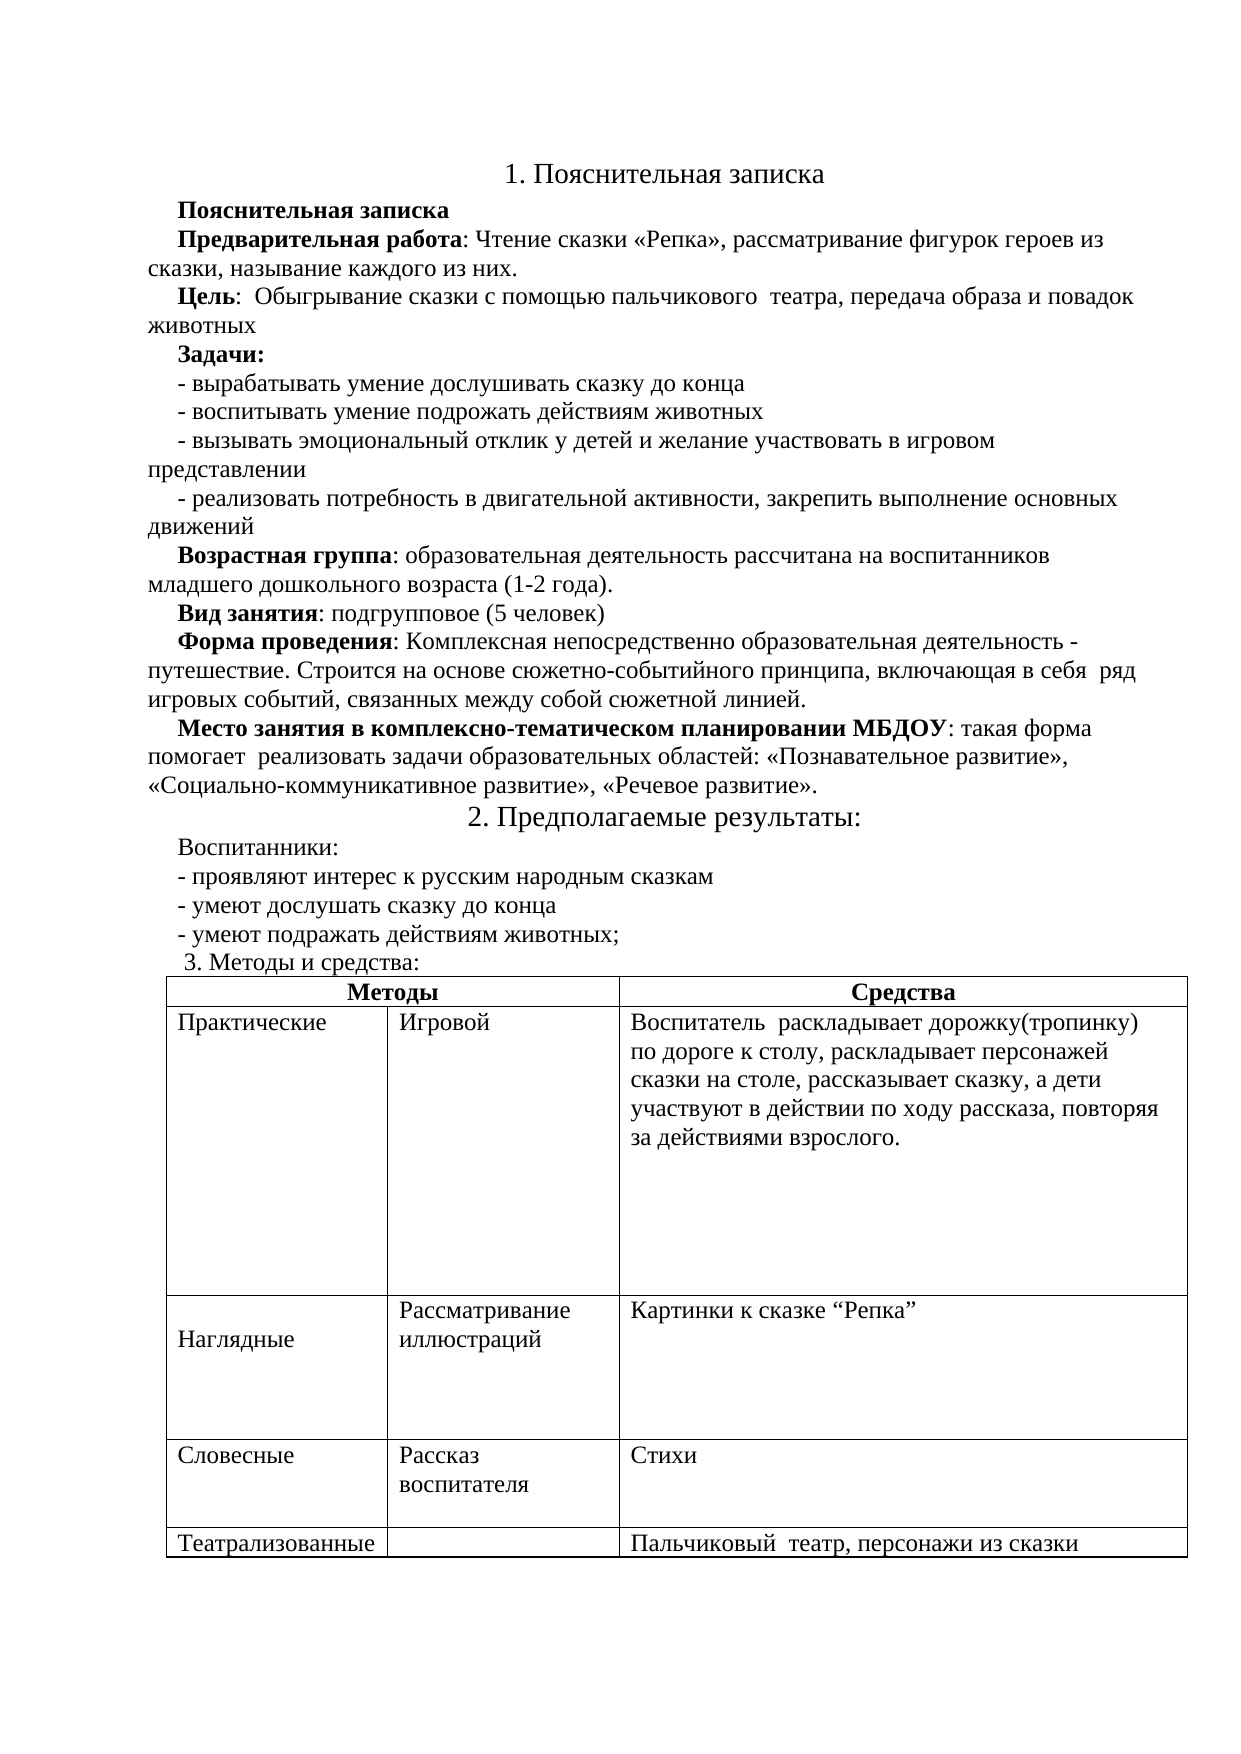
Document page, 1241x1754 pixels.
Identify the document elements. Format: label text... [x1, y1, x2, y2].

text - реализовать потребность в двигательной активности, закрепить выполнение основных движений [148, 483, 1152, 540]
table_cell Словесные [167, 1440, 387, 1527]
text Цель: Обыгрывание сказки с помощью пальчикового театра, передача образа и повадок животных [148, 281, 1152, 339]
text Место занятия в комплексно-тематическом планировании МБДОУ: такая форма помогает реализовать задачи образовательных областей: «Познавательное развитие», «Социально-коммуникативное развитие», «Речевое развитие». [148, 713, 1152, 799]
table_header Средства [620, 977, 1187, 1006]
table_cell Рассказ воспитателя [388, 1440, 619, 1527]
text - умеют дослушать сказку до конца [148, 890, 1152, 919]
table_cell Практические [167, 1007, 387, 1294]
text - умеют подражать действиям животных; [148, 919, 1152, 947]
text Пояснительная записка [148, 195, 1152, 224]
table_cell Театрализованные [167, 1528, 387, 1556]
table_cell Игровой [388, 1007, 619, 1294]
text - проявляют интерес к русским народным сказкам [148, 861, 1152, 890]
table_cell Стихи [620, 1440, 1187, 1527]
text - вызывать эмоциональный отклик у детей и желание участвовать в игровом представлении [148, 425, 1152, 483]
text Предварительная работа: Чтение сказки «Репка», рассматривание фигурок героев из сказки, называние каждого из них. [148, 224, 1152, 281]
table_header Методы [167, 977, 619, 1006]
table_cell Наглядные [167, 1296, 387, 1439]
table_cell Воспитатель раскладывает дорожку(тропинку) по дороге к столу, раскладывает персонажей сказки на столе, рассказывает сказку, а дети участвуют в действии по ходу рассказа, повторяя за действиями взрослого. [620, 1007, 1187, 1294]
text Вид занятия: подгрупповое (5 человек) [148, 598, 1152, 626]
text 3. Методы и средства: [148, 947, 1152, 976]
table_cell Пальчиковый театр, персонажи из сказки [620, 1528, 1187, 1556]
text Воспитанники: [148, 832, 1152, 861]
text 2. Предполагаемые результаты: [148, 799, 1152, 832]
table_cell Рассматривание иллюстраций [388, 1296, 619, 1439]
text Возрастная группа: образовательная деятельность рассчитана на воспитанников младшего дошкольного возраста (1-2 года). [148, 540, 1152, 598]
table_cell Картинки к сказке “Репка” [620, 1296, 1187, 1439]
text Задачи: [148, 339, 1152, 368]
text Форма проведения: Комплексная непосредственно образовательная деятельность - путешествие. Строится на основе сюжетно-событийного принципа, включающая в себя ряд игровых событий, связанных между собой сюжетной линией. [148, 626, 1152, 713]
table_cell [388, 1528, 619, 1556]
text - воспитывать умение подрожать действиям животных [148, 396, 1152, 425]
text 1. Пояснительная записка [177, 157, 1152, 190]
text - вырабатывать умение дослушивать сказку до конца [148, 368, 1152, 396]
